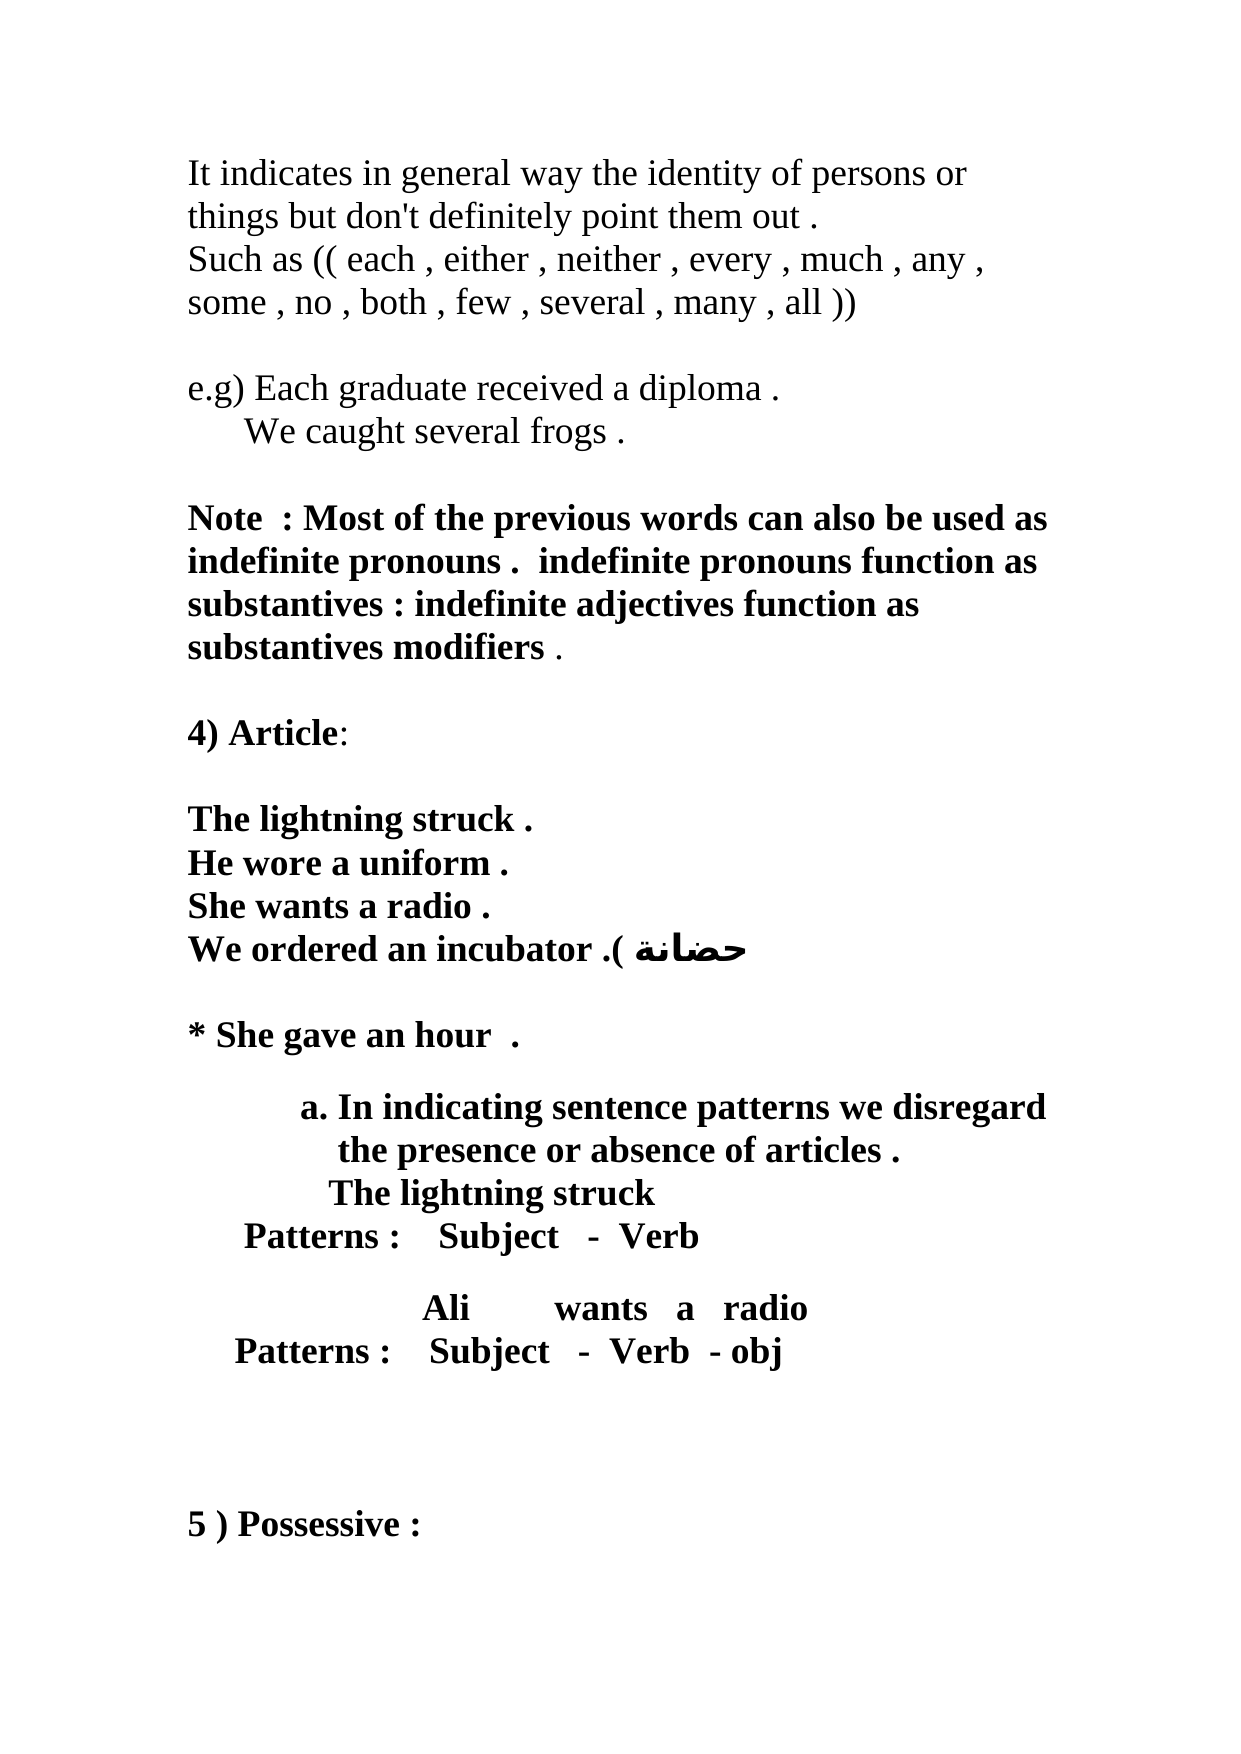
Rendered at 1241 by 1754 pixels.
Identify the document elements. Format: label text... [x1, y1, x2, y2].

text The lightning struck [300, 1171, 1053, 1214]
text Note : Most of the previous words can also be used as indefinite pronouns . indefinite pronouns function as substantives : indefinite adjectives function as substantives modifiers . [187, 495, 1053, 667]
text He wore a uniform . [187, 840, 1053, 883]
text Such as (( each , either , neither , every , much , any , some , no , both , few , several , many , all )) [187, 236, 1053, 322]
text e.g) Each graduate received a diploma . [187, 366, 1053, 409]
text It indicates in general way the identity of persons or things but don't definitely point them out . [187, 150, 1053, 236]
list In indicating sentence patterns we disregard the presence or absence of articles . [300, 1084, 1053, 1171]
text * She gave an hour . [187, 1012, 1053, 1056]
text We ordered an incubator .( حضانة [187, 926, 1053, 969]
text Patterns : Subject - Verb [187, 1214, 1053, 1257]
text She wants a radio . [187, 883, 1053, 926]
text Patterns : Subject - Verb - obj [187, 1329, 1053, 1372]
text 4) Article: [187, 711, 1053, 754]
text 5 ) Possessive : [187, 1501, 1053, 1544]
text The lightning struck . [187, 797, 1053, 840]
text We caught several frogs . [187, 409, 1053, 452]
text Ali wants a radio [187, 1286, 1053, 1329]
